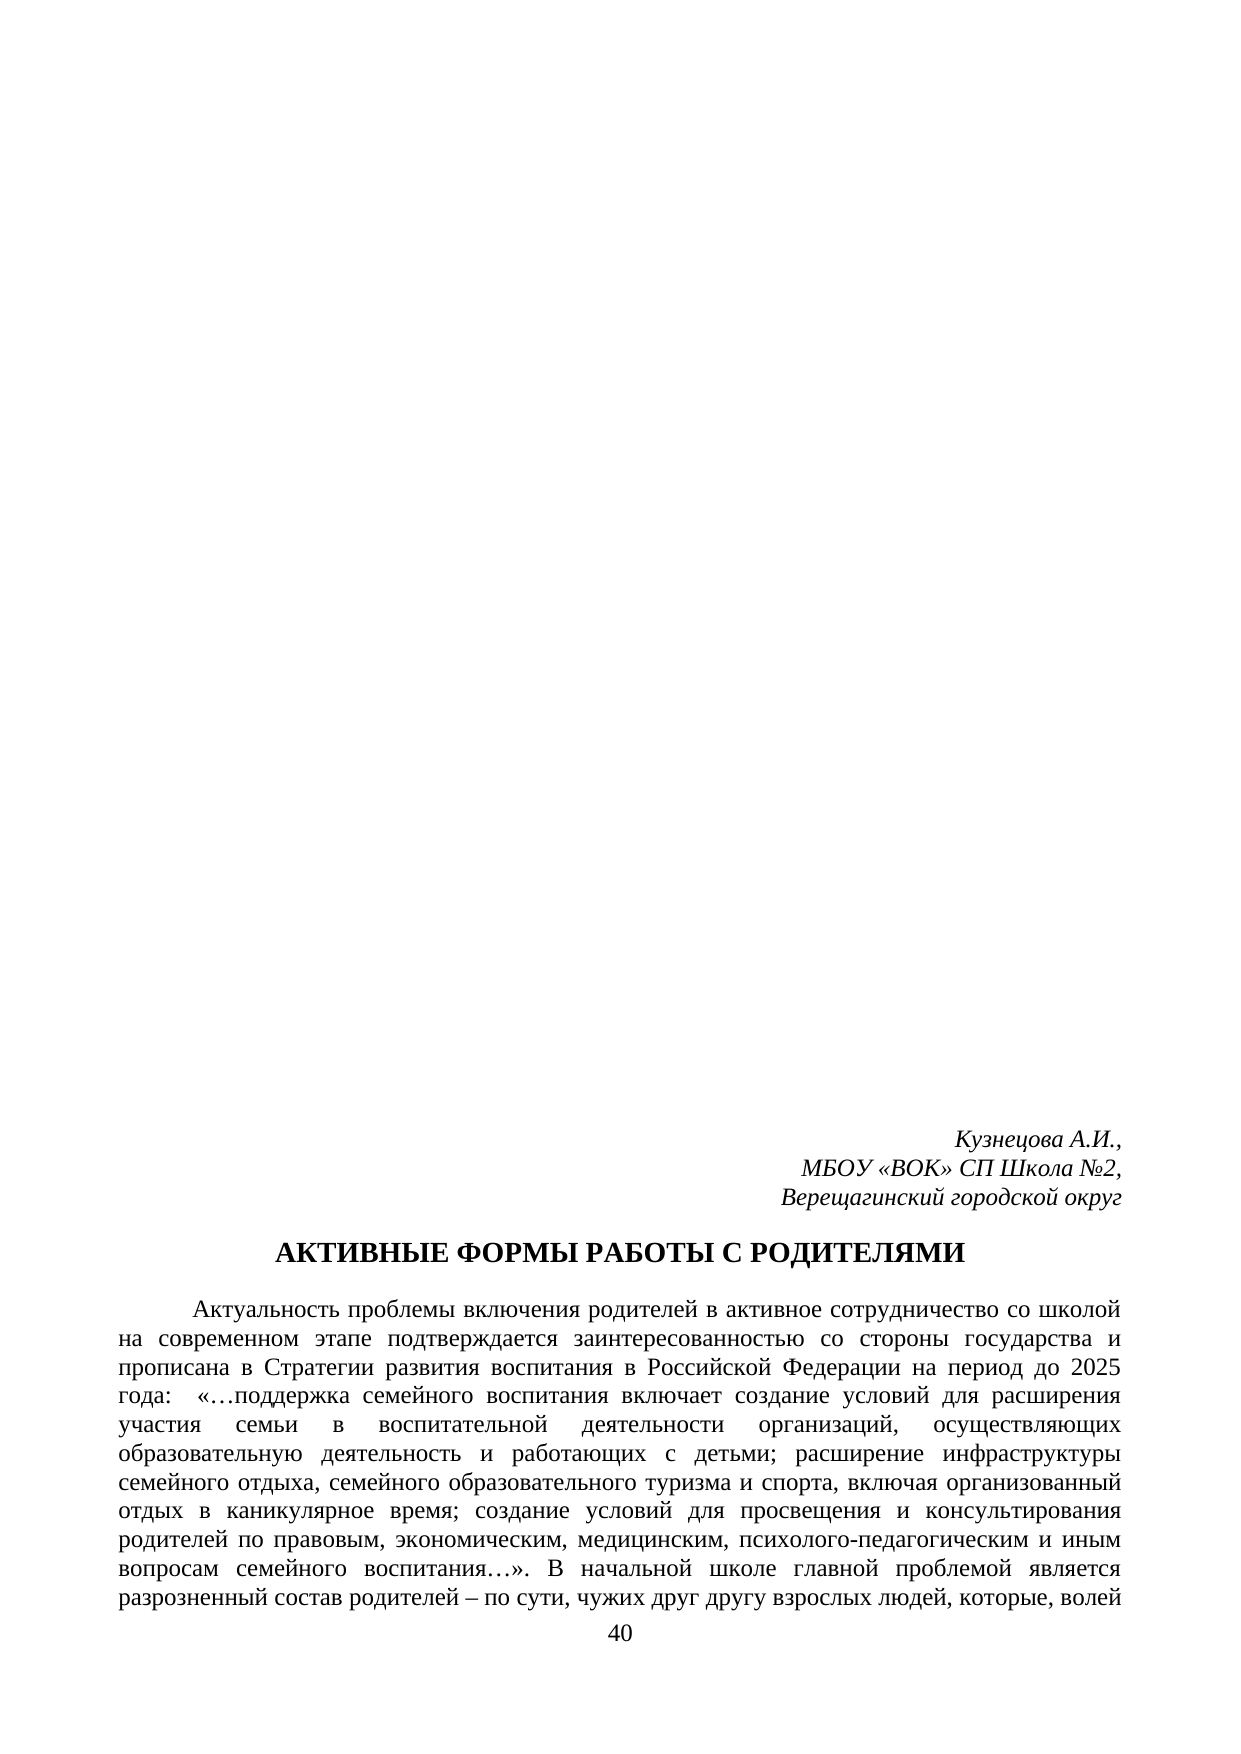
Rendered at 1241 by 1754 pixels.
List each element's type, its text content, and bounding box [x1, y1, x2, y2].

text Верещагинский городской округ [487, 1182, 1122, 1211]
text Активные формы работы с родителями [118, 1236, 1122, 1269]
text Кузнецова А.И., [487, 1124, 1122, 1153]
text МБОУ «ВОК» СП Школа №2, [487, 1153, 1122, 1182]
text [118, 1294, 1122, 1610]
